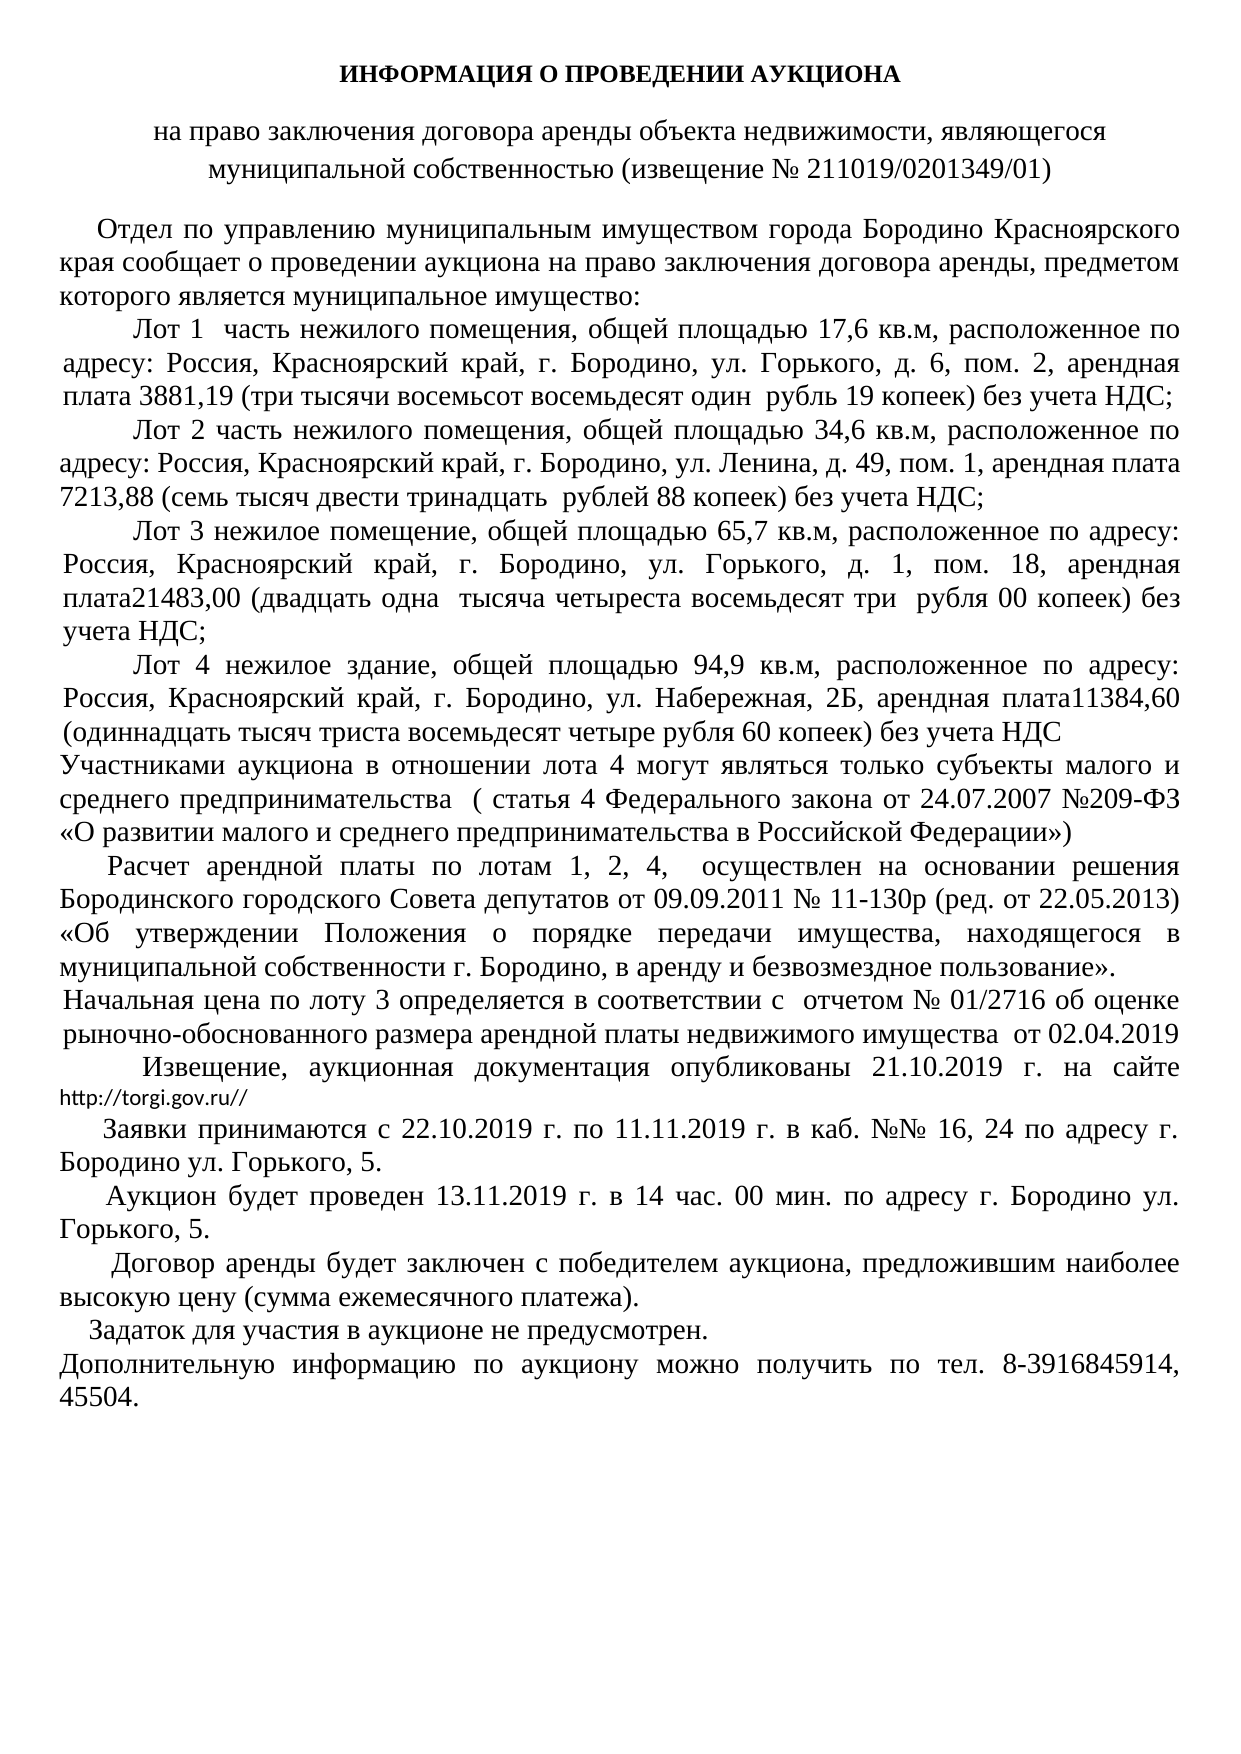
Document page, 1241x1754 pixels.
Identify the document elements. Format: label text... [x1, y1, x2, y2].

text на право заключения договора аренды объекта недвижимости, являющегося муниципальной собственностью (извещение № 211019/0201349/01) [115, 113, 1144, 185]
text Аукцион будет проведен 13.11.2019 г. в 14 час. 00 мин. по адресу г. Бородино ул. Горького, 5. [59, 1178, 1181, 1245]
text Участниками аукциона в отношении лота 4 могут являться только субъекты малого и среднего предпринимательства ( статья 4 Федерального закона от 24.07.2007 №209-ФЗ «О развитии малого и среднего предпринимательства в Российской Федерации») [59, 747, 1181, 848]
text Отдел по управлению муниципальным имуществом города Бородино Красноярского края сообщает о проведении аукциона на право заключения договора аренды, предметом которого является муниципальное имущество: [59, 211, 1181, 311]
text Лот 1 часть нежилого помещения, общей площадью 17,6 кв.м, расположенное по адресу: Россия, Красноярский край, г. Бородино, ул. Горького, д. 6, пом. 2, арендная плата 3881,19 (три тысячи восемьсот восемьдесят один рубль 19 копеек) без учета НДС; [63, 311, 1181, 412]
text ИНФОРМАЦИЯ О ПРОВЕДЕНИИ АУКЦИОНА [59, 59, 1181, 88]
text Заявки принимаются с 22.10.2019 г. по 11.11.2019 г. в каб. №№ 16, 24 по адресу г. Бородино ул. Горького, 5. [59, 1111, 1181, 1178]
text Лот 2 часть нежилого помещения, общей площадью 34,6 кв.м, расположенное по адресу: Россия, Красноярский край, г. Бородино, ул. Ленина, д. 49, пом. 1, арендная плата 7213,88 (семь тысяч двести тринадцать рублей 88 копеек) без учета НДС; [59, 412, 1181, 513]
text Договор аренды будет заключен с победителем аукциона, предложившим наиболее высокую цену (сумма ежемесячного платежа). [59, 1245, 1181, 1312]
text Задаток для участия в аукционе не предусмотрен. [59, 1312, 1181, 1346]
text Извещение, аукционная документация опубликованы 21.10.2019 г. на сайте http://torgi.gov.ru// [59, 1049, 1181, 1111]
text Лот 4 нежилое здание, общей площадью 94,9 кв.м, расположенное по адресу: Россия, Красноярский край, г. Бородино, ул. Набережная, 2Б, арендная плата11384,60 (одиннадцать тысяч триста восемьдесят четыре рубля 60 копеек) без учета НДС [63, 647, 1181, 747]
text Начальная цена по лоту 3 определяется в соответствии с отчетом № 01/2716 об оценке рыночно-обоснованного размера арендной платы недвижимого имущества от 02.04.2019 [63, 982, 1181, 1049]
text Дополнительную информацию по аукциону можно получить по тел. 8-3916845914, 45504. [59, 1346, 1181, 1413]
text Лот 3 нежилое помещение, общей площадью 65,7 кв.м, расположенное по адресу: Россия, Красноярский край, г. Бородино, ул. Горького, д. 1, пом. 18, арендная плата21483,00 (двадцать одна тысяча четыреста восемьдесят три рубля 00 копеек) без учета НДС; [63, 513, 1181, 647]
text Расчет арендной платы по лотам 1, 2, 4, осуществлен на основании решения Бородинского городского Совета депутатов от 09.09.2011 № 11-130р (ред. от 22.05.2013) «Об утверждении Положения о порядке передачи имущества, находящегося в муниципальной собственности г. Бородино, в аренду и безвозмездное пользование». [59, 848, 1181, 982]
